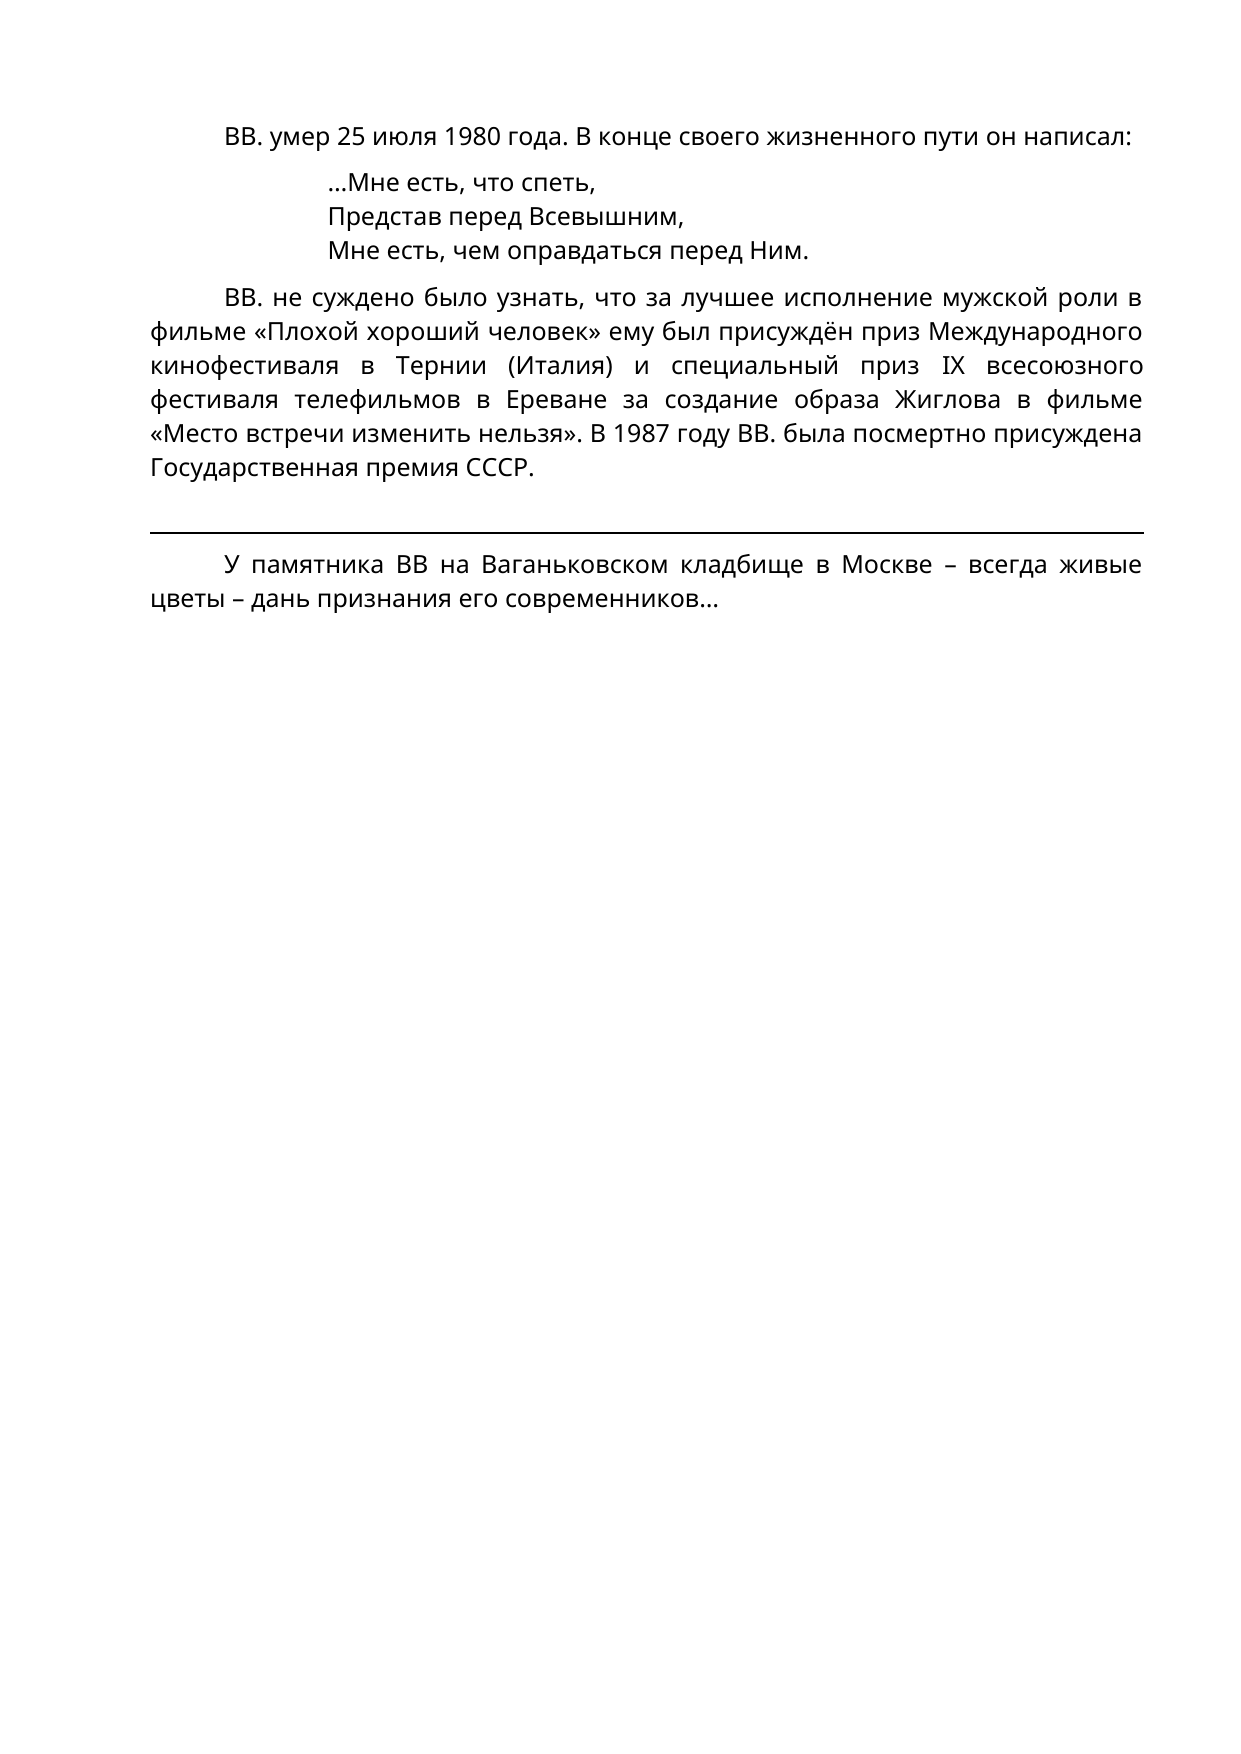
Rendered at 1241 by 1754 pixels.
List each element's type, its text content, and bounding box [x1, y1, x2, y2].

text ВВ. не суждено было узнать, что за лучшее исполнение мужской роли в фильме «Плохой хороший человек» ему был присуждён приз Международного кинофестиваля в Тернии (Италия) и специальный приз IX всесоюзного фестиваля телефильмов в Ереване за создание образа Жиглова в фильме «Место встречи изменить нельзя». В 1987 году ВВ. была посмертно присуждена Государственная премия СССР. [150, 279, 1144, 484]
text ВВ. умер 25 июля 1980 года. В конце своего жизненного пути он написал: [150, 118, 1144, 152]
text У памятника ВВ на Ваганьковском кладбище в Москве – всегда живые цветы – дань признания его современников… [150, 546, 1144, 614]
text …Мне есть, что спеть, Представ перед Всевышним, Мне есть, чем оправдаться перед Ним. [327, 165, 967, 267]
